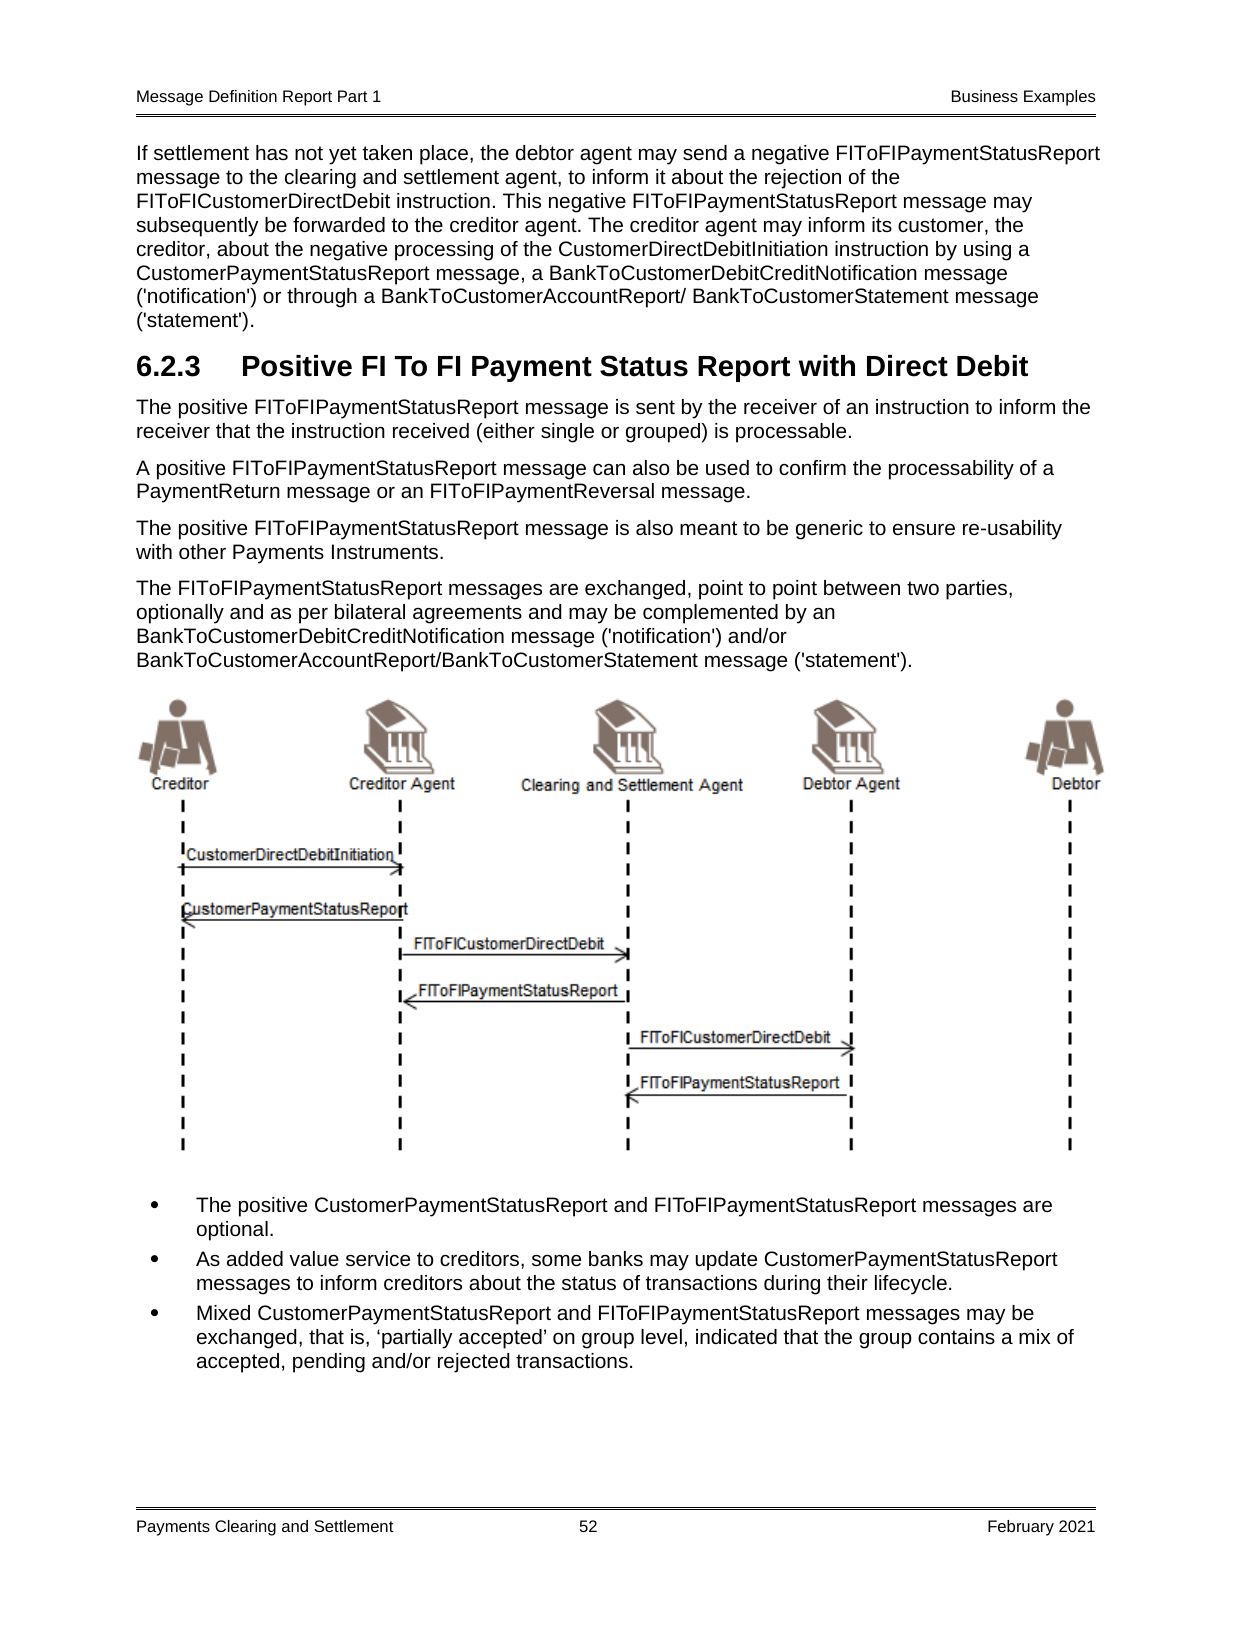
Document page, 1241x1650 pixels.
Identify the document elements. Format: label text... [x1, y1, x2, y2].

subtitle Positive FI To FI Payment Status Report with Direct Debit [136, 349, 1104, 382]
text The positive FIToFIPaymentStatusReport message is sent by the receiver of an instruction to inform the receiver that the instruction received (either single or grouped) is processable. [136, 395, 1104, 443]
list As added value service to creditors, some banks may update CustomerPaymentStatusReport messages to inform creditors about the status of transactions during their lifecycle. [151, 1247, 1104, 1295]
text The FIToFIPaymentStatusReport messages are exchanged, point to point between two parties, optionally and as per bilateral agreements and may be complemented by an BankToCustomerDebitCreditNotification message ('notification') and/or BankToCustomerAccountReport/BankToCustomerStatement message ('statement'). [136, 576, 1104, 672]
list Mixed CustomerPaymentStatusReport and FIToFIPaymentStatusReport messages may be exchanged, that is, ‘partially accepted’ on group level, indicated that the group contains a mix of accepted, pending and/or rejected transactions. [151, 1301, 1104, 1373]
picture [135, 697, 1105, 1155]
text If settlement has not yet taken place, the debtor agent may send a negative FIToFIPaymentStatusReport message to the clearing and settlement agent, to inform it about the rejection of the FIToFICustomerDirectDebit instruction. This negative FIToFIPaymentStatusReport message may subsequently be forwarded to the creditor agent. The creditor agent may inform its customer, the creditor, about the negative processing of the CustomerDirectDebitInitiation instruction by using a CustomerPaymentStatusReport message, a BankToCustomerDebitCreditNotification message ('notification') or through a BankToCustomerAccountReport/ BankToCustomerStatement message ('statement'). [136, 141, 1104, 332]
text The positive FIToFIPaymentStatusReport message is also meant to be generic to ensure re-usability with other Payments Instruments. [136, 516, 1104, 564]
text A positive FIToFIPaymentStatusReport message can also be used to confirm the processability of a PaymentReturn message or an FIToFIPaymentReversal message. [136, 455, 1104, 503]
list The positive CustomerPaymentStatusReport and FIToFIPaymentStatusReport messages are optional. [151, 1192, 1104, 1240]
